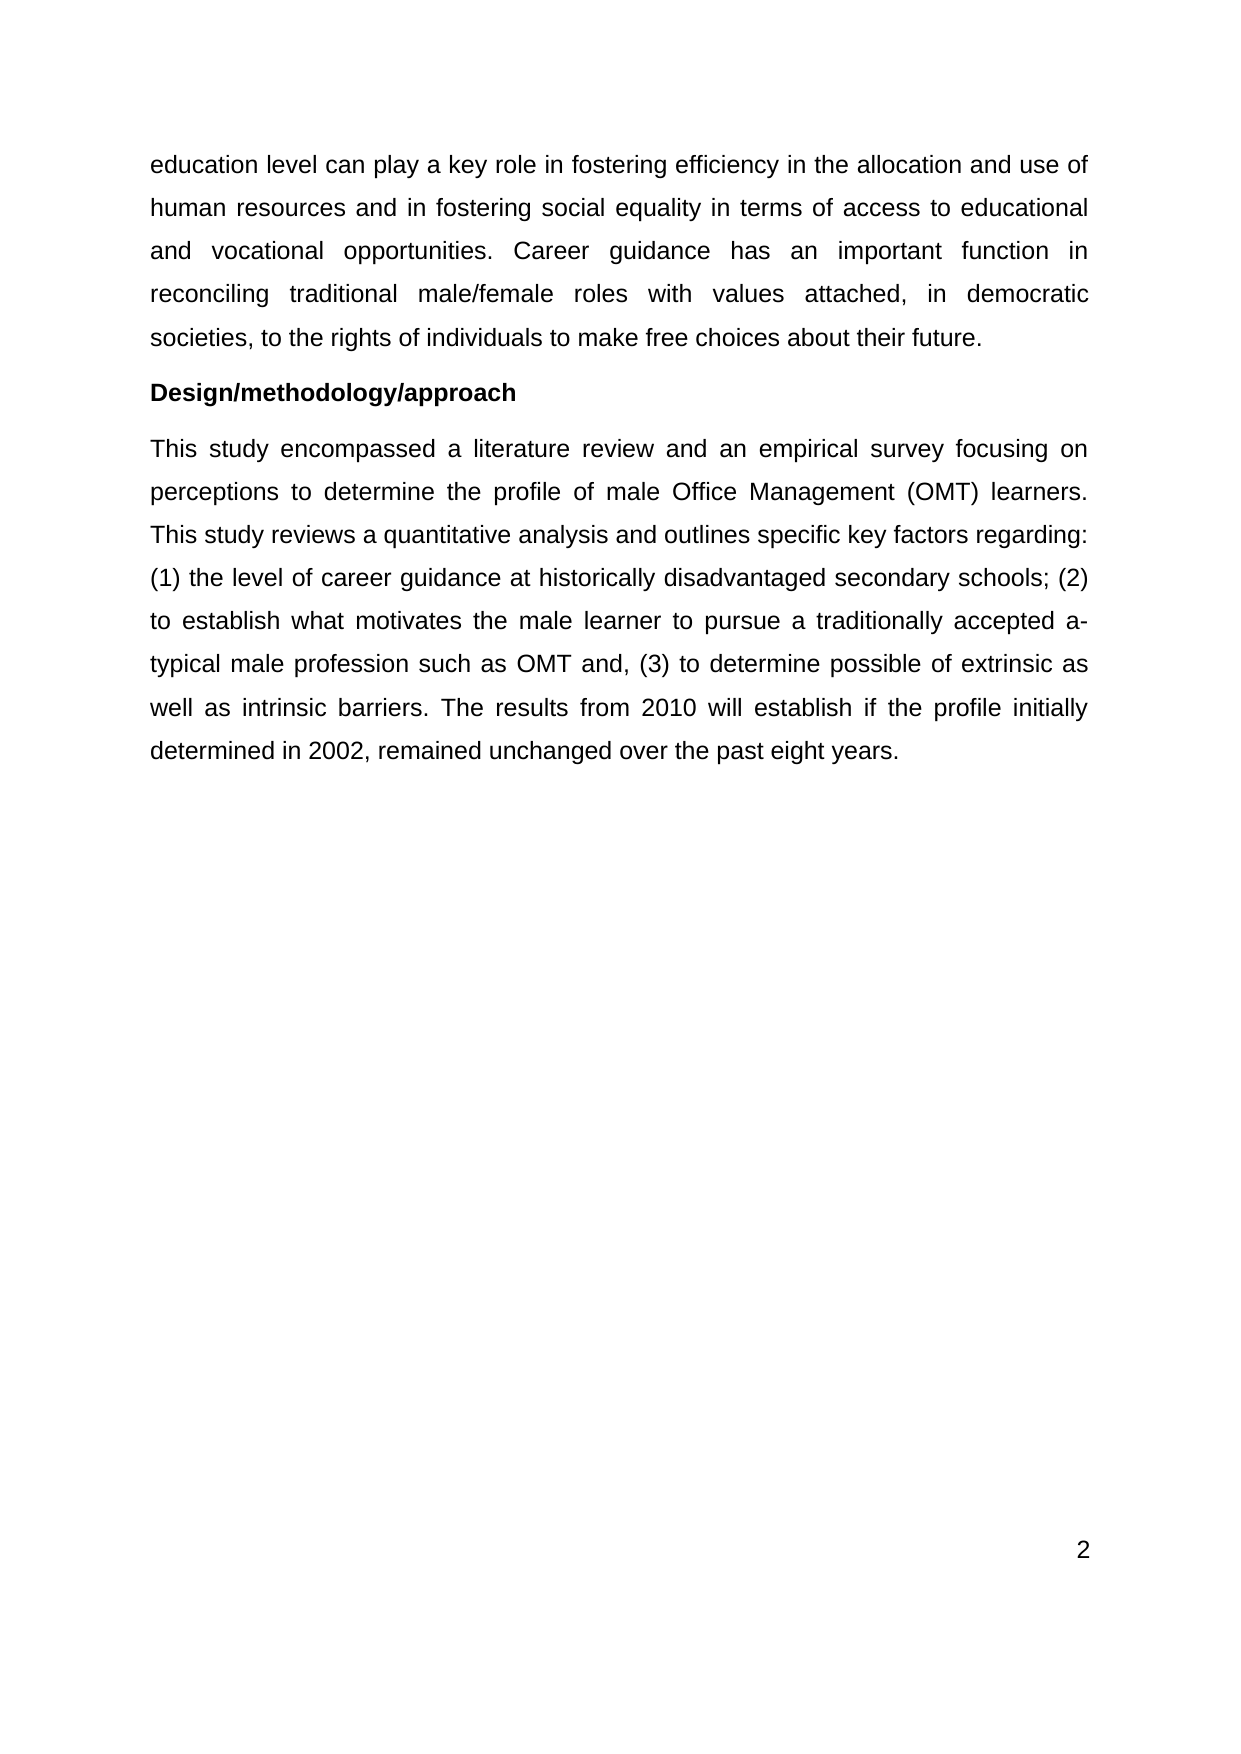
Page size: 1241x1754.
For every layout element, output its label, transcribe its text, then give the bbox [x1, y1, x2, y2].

text This study encompassed a literature review and an empirical survey focusing on perceptions to determine the profile of male Office Management (OMT) learners. This study reviews a quantitative analysis and outlines specific key factors regarding: (1) the level of career guidance at historically disadvantaged secondary schools; (2) to establish what motivates the male learner to pursue a traditionally accepted a-typical male profession such as OMT and, (3) to determine possible of extrinsic as well as intrinsic barriers. The results from 2010 will establish if the profile initially determined in 2002, remained unchanged over the past eight years. [150, 434, 1090, 764]
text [150, 150, 1090, 351]
text Design/methodology/approach [150, 378, 1090, 407]
